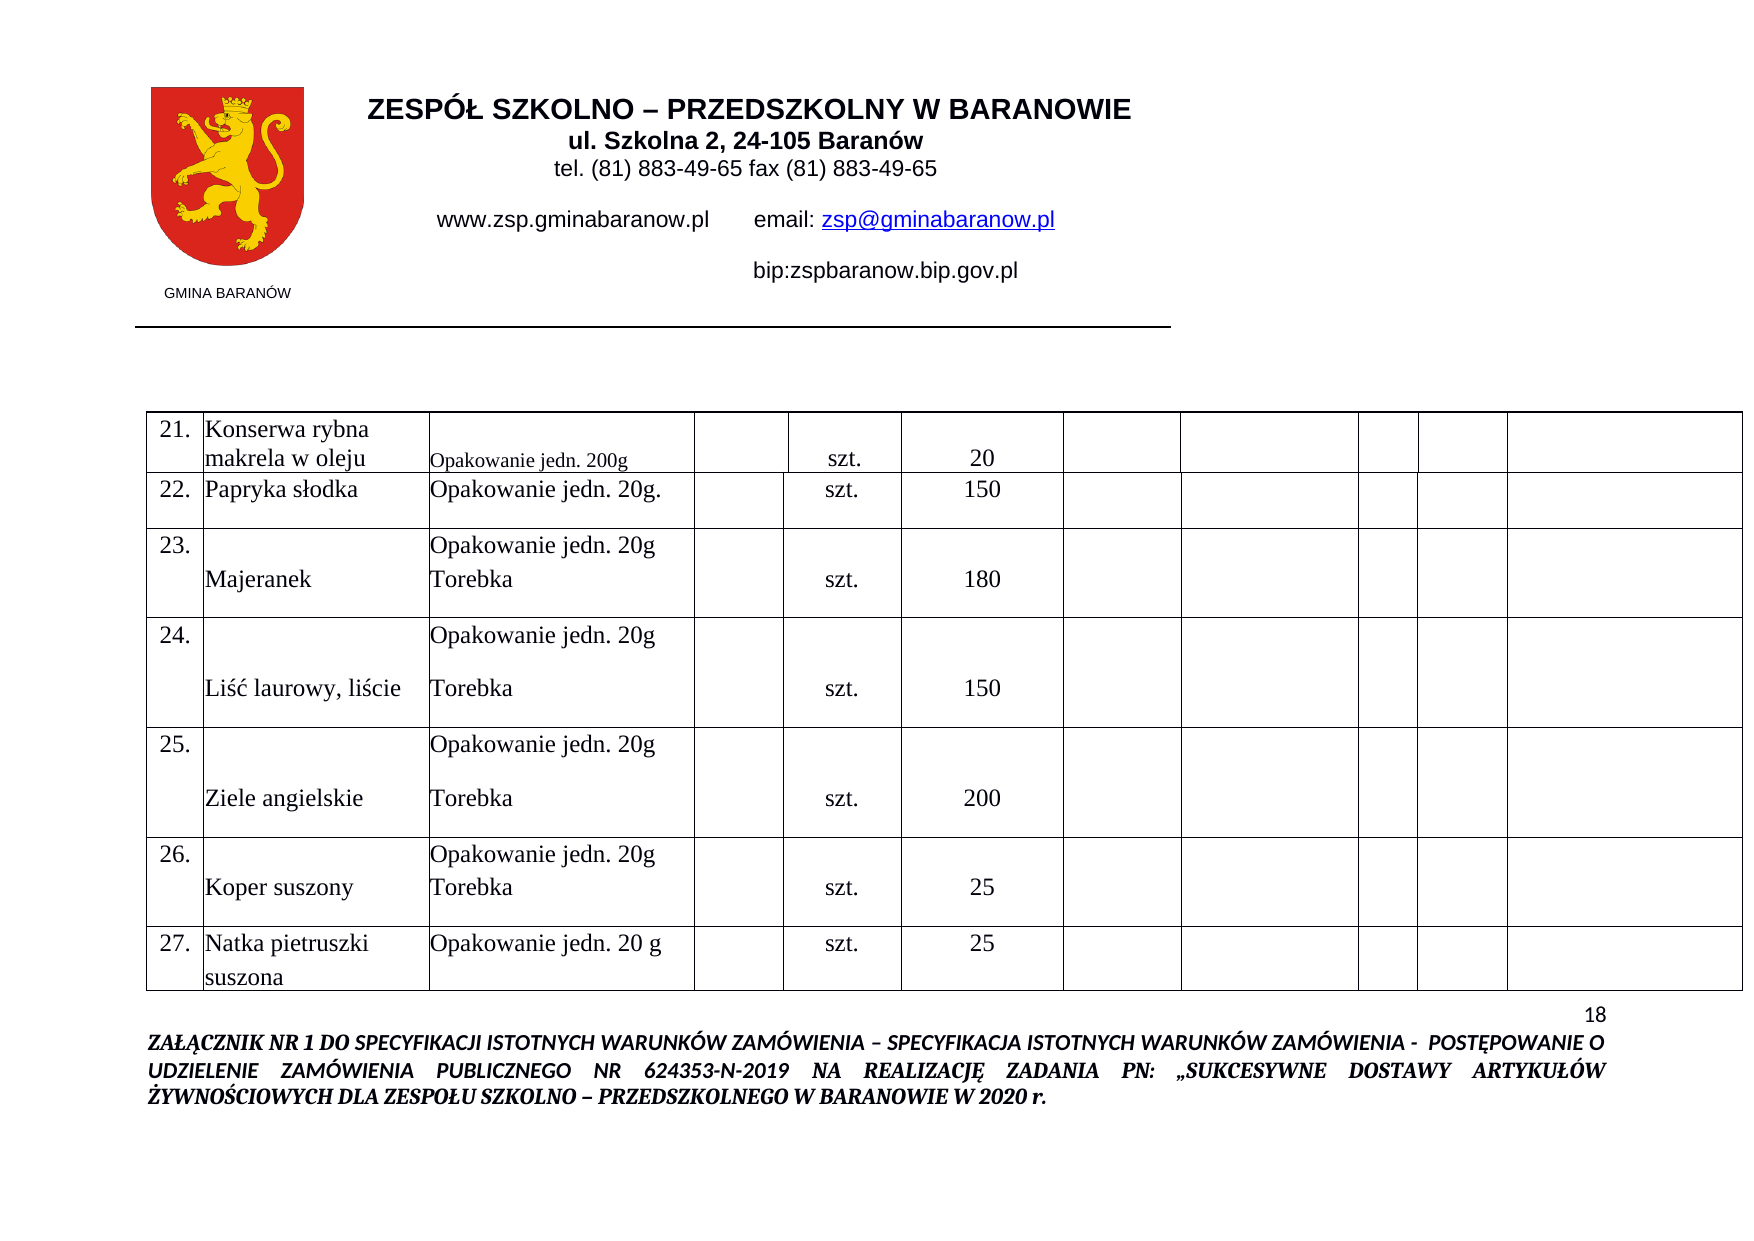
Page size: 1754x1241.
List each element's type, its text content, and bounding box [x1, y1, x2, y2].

table_cell [1508, 728, 1742, 837]
table_cell [1419, 413, 1507, 472]
table_cell [1418, 529, 1507, 617]
table_cell [1418, 927, 1507, 990]
table_cell Opakowanie jedn. 20g Torebka [430, 618, 694, 727]
table_cell [1182, 618, 1358, 727]
table_cell szt. [784, 927, 901, 990]
table_cell 22. [147, 473, 203, 528]
table_cell Ziele angielskie [204, 728, 429, 837]
table_cell 25 [902, 838, 1063, 926]
table_cell szt. [784, 838, 901, 926]
table_cell [1359, 618, 1417, 727]
table_cell [695, 618, 783, 727]
table_cell [1182, 927, 1358, 990]
table_cell 23. [147, 529, 203, 617]
table_cell [1359, 838, 1417, 926]
table_cell 25 [902, 927, 1063, 990]
table_cell [1508, 927, 1742, 990]
table_cell [1418, 618, 1507, 727]
table_cell szt. [784, 618, 901, 727]
table_cell 150 [902, 473, 1063, 528]
table_cell [695, 413, 788, 472]
table_cell [1508, 529, 1742, 617]
table_cell Opakowanie jedn. 20g Torebka [430, 529, 694, 617]
table_cell Opakowanie jedn. 20 g Torebka [430, 927, 694, 990]
table_cell [1182, 529, 1358, 617]
table_cell 24. [147, 618, 203, 727]
table_cell Koper suszony [204, 838, 429, 926]
table_cell [1508, 618, 1742, 727]
table_cell [1359, 728, 1417, 837]
table_cell szt. [789, 413, 901, 472]
table_cell Majeranek [204, 529, 429, 617]
table_cell [1064, 728, 1181, 837]
table_cell 21. [147, 413, 203, 472]
table_cell [1418, 728, 1507, 837]
table_cell [1359, 529, 1417, 617]
table_cell [1418, 473, 1507, 528]
table_cell Opakowanie jedn. 20g. [430, 473, 694, 528]
picture [151, 87, 304, 266]
table_cell [695, 838, 783, 926]
table_cell [1359, 927, 1417, 990]
table_cell 200 [902, 728, 1063, 837]
table_cell Opakowanie jedn. 20g Torebka [430, 728, 694, 837]
table_cell [1508, 473, 1742, 528]
table_cell 180 [902, 529, 1063, 617]
table_cell [1359, 473, 1417, 528]
table_cell szt. [784, 728, 901, 837]
table_cell Konserwa rybna makrela w oleju [204, 413, 429, 472]
table_cell 26. [147, 838, 203, 926]
table_cell 20 [902, 413, 1063, 472]
table_cell [1064, 473, 1181, 528]
table_cell Natka pietruszki suszona [204, 927, 429, 990]
table_cell Opakowanie jedn. 200g [430, 413, 694, 472]
table_cell [1182, 728, 1358, 837]
table_cell Papryka słodka [204, 473, 429, 528]
table_cell [695, 927, 783, 990]
table_cell [1359, 413, 1418, 472]
table_cell 150 [902, 618, 1063, 727]
table_cell [1064, 618, 1181, 727]
table_cell [695, 473, 783, 528]
table_cell [1418, 838, 1507, 926]
table_cell szt. [784, 529, 901, 617]
table_cell [1182, 473, 1358, 528]
table_cell [1508, 838, 1742, 926]
table_cell szt. [784, 473, 901, 528]
table_cell 27. [147, 927, 203, 990]
table_cell [1181, 413, 1358, 472]
table_cell Opakowanie jedn. 20g Torebka [430, 838, 694, 926]
table_cell [695, 728, 783, 837]
table_cell 25. [147, 728, 203, 837]
table_cell [1508, 413, 1742, 472]
table_cell Liść laurowy, liście [204, 618, 429, 727]
table_cell [1064, 927, 1181, 990]
table_cell [1064, 838, 1181, 926]
table_cell [1064, 413, 1180, 472]
table_cell [1064, 529, 1181, 617]
table_cell [1182, 838, 1358, 926]
table_cell [695, 529, 783, 617]
